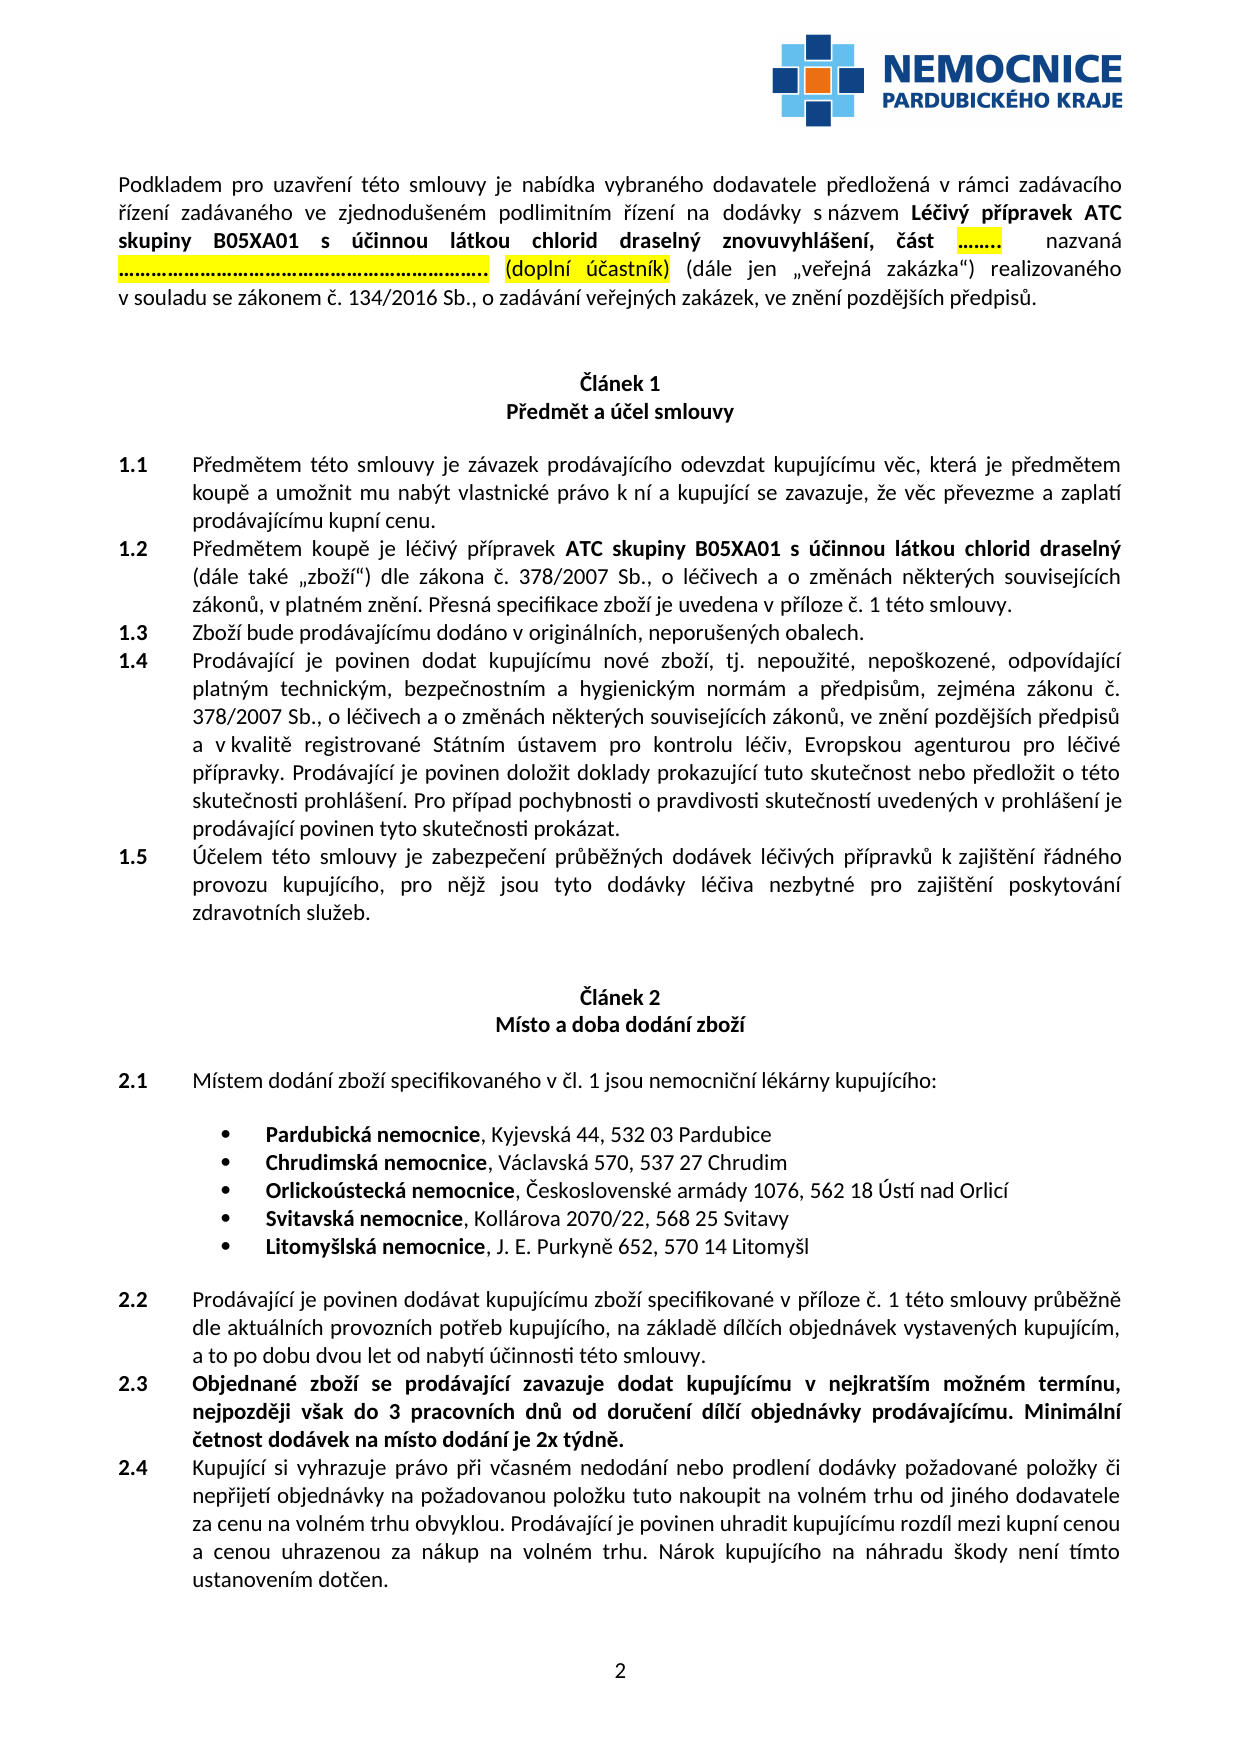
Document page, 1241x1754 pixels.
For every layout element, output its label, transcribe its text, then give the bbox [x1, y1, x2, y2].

text Článek 1 [118, 369, 1122, 397]
text Článek 2 [118, 983, 1122, 1011]
text 2.1 Místem dodání zboží specifikovaného v čl. 1 jsou nemocniční lékárny kupujícího: [118, 1067, 1122, 1095]
text 1.5 Účelem této smlouvy je zabezpečení průběžných dodávek léčivých přípravků k zajištění řádného provozu kupujícího, pro nějž jsou tyto dodávky léčiva nezbytné pro zajištění poskytování zdravotních služeb. [118, 842, 1122, 927]
list Svitavská nemocnice, Kollárova 2070/22, 568 25 Svitavy [193, 1204, 1122, 1232]
text 1.2 Předmětem koupě je léčivý přípravek ATC skupiny B05XA01 s účinnou látkou chlorid draselný (dále také „zboží“) dle zákona č. 378/2007 Sb., o léčivech a o změnách některých souvisejících zákonů, v platném znění. Přesná specifikace zboží je uvedena v příloze č. 1 této smlouvy. [118, 534, 1122, 618]
picture [771, 33, 1123, 128]
list Pardubická nemocnice, Kyjevská 44, 532 03 Pardubice [193, 1120, 1122, 1148]
text 2.4 Kupující si vyhrazuje právo při včasném nedodání nebo prodlení dodávky požadované položky či nepřijetí objednávky na požadovanou položku tuto nakoupit na volném trhu od jiného dodavatele za cenu na volném trhu obvyklou. Prodávající je povinen uhradit kupujícímu rozdíl mezi kupní cenou a cenou uhrazenou za nákup na volném trhu. Nárok kupujícího na náhradu škody není tímto ustanovením dotčen. [118, 1453, 1122, 1593]
subtitle 1.1 Předmětem této smlouvy je závazek prodávajícího odevzdat kupujícímu věc, která je předmětem koupě a umožnit mu nabýt vlastnické právo k ní a kupující se zavazuje, že věc převezme a zaplatí prodávajícímu kupní cenu. [118, 450, 1122, 534]
list Orlickoústecká nemocnice, Československé armády 1076, 562 18 Ústí nad Orlicí [193, 1176, 1122, 1204]
text 1.4 Prodávající je povinen dodat kupujícímu nové zboží, tj. nepoužité, nepoškozené, odpovídající platným technickým, bezpečnostním a hygienickým normám a předpisům, zejména zákonu č. 378/2007 Sb., o léčivech a o změnách některých souvisejících zákonů, ve znění pozdějších předpisů a v kvalitě registrované Státním ústavem pro kontrolu léčiv, Evropskou agenturou pro léčivé přípravky. Prodávající je povinen doložit doklady prokazující tuto skutečnost nebo předložit o této skutečnosti prohlášení. Pro případ pochybnosti o pravdivosti skutečností uvedených v prohlášení je prodávající povinen tyto skutečnosti prokázat. [118, 646, 1122, 842]
text Předmět a účel smlouvy [118, 397, 1122, 425]
text 2.2 Prodávající je povinen dodávat kupujícímu zboží specifikované v příloze č. 1 této smlouvy průběžně dle aktuálních provozních potřeb kupujícího, na základě dílčích objednávek vystavených kupujícím, a to po dobu dvou let od nabytí účinnosti této smlouvy. [118, 1285, 1122, 1369]
text Podkladem pro uzavření této smlouvy je nabídka vybraného dodavatele předložená v rámci zadávacího řízení zadávaného ve zjednodušeném podlimitním řízení na dodávky s názvem Léčivý přípravek ATC skupiny B05XA01 s účinnou látkou chlorid draselný znovuvyhlášení, část …….. nazvaná ………………………………………………………….. (doplní účastník) (dále jen „veřejná zakázka“) realizovaného v souladu se zákonem č. 134/2016 Sb., o zadávání veřejných zakázek, ve znění pozdějších předpisů. [118, 171, 1122, 311]
list Litomyšlská nemocnice, J. E. Purkyně 652, 570 14 Litomyšl [193, 1232, 1122, 1260]
text Místo a doba dodání zboží [118, 1011, 1122, 1039]
text 1.3 Zboží bude prodávajícímu dodáno v originálních, neporušených obalech. [118, 618, 1122, 646]
text 2.3 Objednané zboží se prodávající zavazuje dodat kupujícímu v nejkratším možném termínu, nejpozději však do 3 pracovních dnů od doručení dílčí objednávky prodávajícímu. Minimální četnost dodávek na místo dodání je 2x týdně. [118, 1369, 1122, 1453]
list Chrudimská nemocnice, Václavská 570, 537 27 Chrudim [193, 1148, 1122, 1176]
